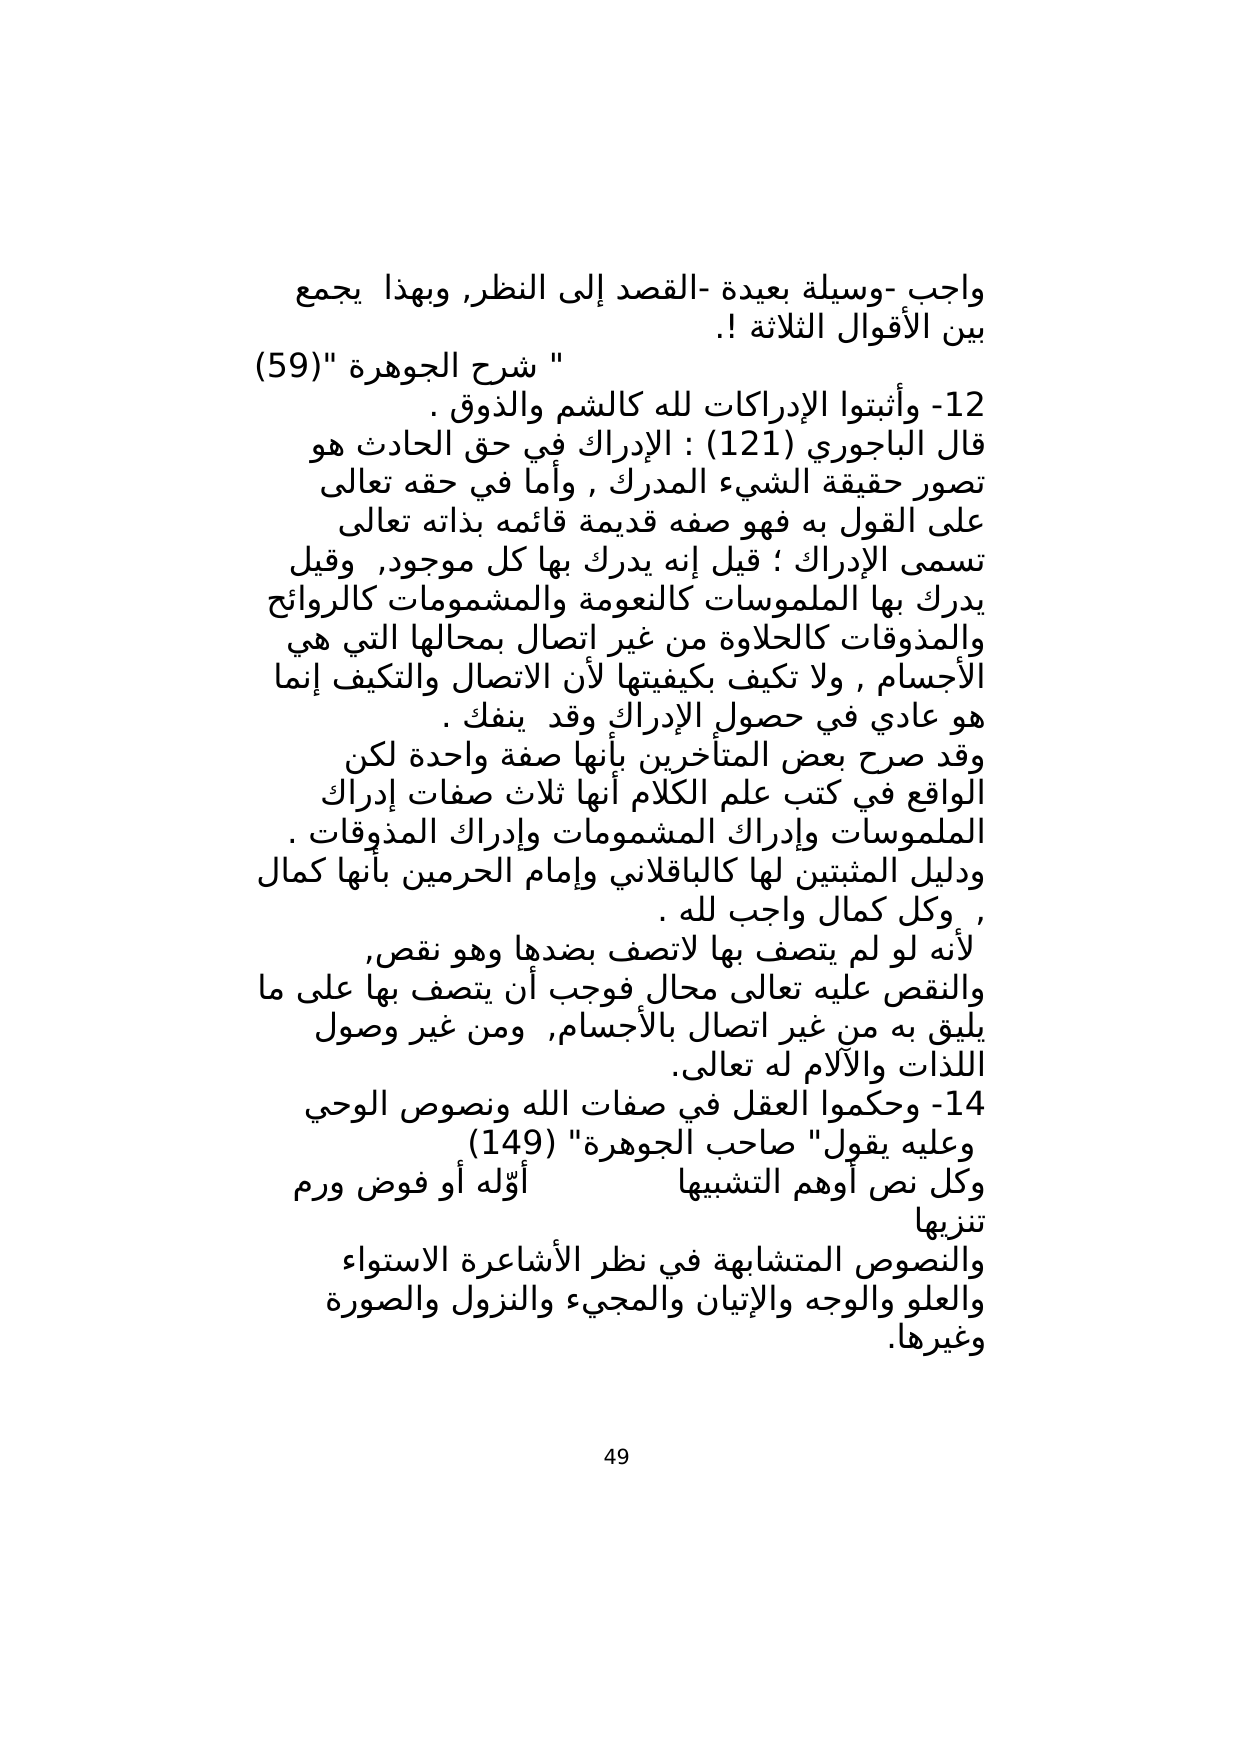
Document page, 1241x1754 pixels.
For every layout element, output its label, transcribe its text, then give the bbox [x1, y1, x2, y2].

text وقد صرح بعض المتأخرين بأنها صفة واحدة لكن الواقع في كتب علم الكلام أنها ثلاث صفات إدراك الملموسات وإدراك المشمومات وإدراك المذوقات . [254, 735, 986, 852]
text ودليل المثبتين لها كالباقلاني وإمام الحرمين بأنها كمال , وكل كمال واجب لله . [254, 852, 986, 929]
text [254, 269, 986, 346]
text 14- وحكموا العقل في صفات الله ونصوص الوحي [254, 1085, 986, 1123]
text وعليه يقول" صاحب الجوهرة" (149) [254, 1123, 986, 1162]
text 12- وأثبتوا الإدراكات لله كالشم والذوق . [254, 385, 986, 424]
text قال الباجوري (121) : الإدراك في حق الحادث هو تصور حقيقة الشيء المدرك , وأما في حقه تعالى على القول به فهو صفه قديمة قائمه بذاته تعالى تسمى الإدراك ؛ قيل إنه يدرك بها كل موجود, وقيل يدرك بها الملموسات كالنعومة والمشمومات كالروائح والمذوقات كالحلاوة من غير اتصال بمحالها التي هي الأجسام , ولا تكيف بكيفيتها لأن الاتصال والتكيف إنما هو عادي في حصول الإدراك وقد ينفك . [254, 424, 986, 735]
text وكل نص أوهم التشبيها أوّله أو فوض ورم تنزيها [254, 1162, 986, 1240]
text لأنه لو لم يتصف بها لاتصف بضدها وهو نقص, والنقص عليه تعالى محال فوجب أن يتصف بها على ما يليق به من غير اتصال بالأجسام, ومن غير وصول اللذات والآلام له تعالى. [254, 929, 986, 1085]
text والنصوص المتشابهة في نظر الأشاعرة الاستواء والعلو والوجه والإتيان والمجيء والنزول والصورة وغيرها. [254, 1240, 986, 1357]
text " شرح الجوهرة "(59) [254, 346, 986, 385]
